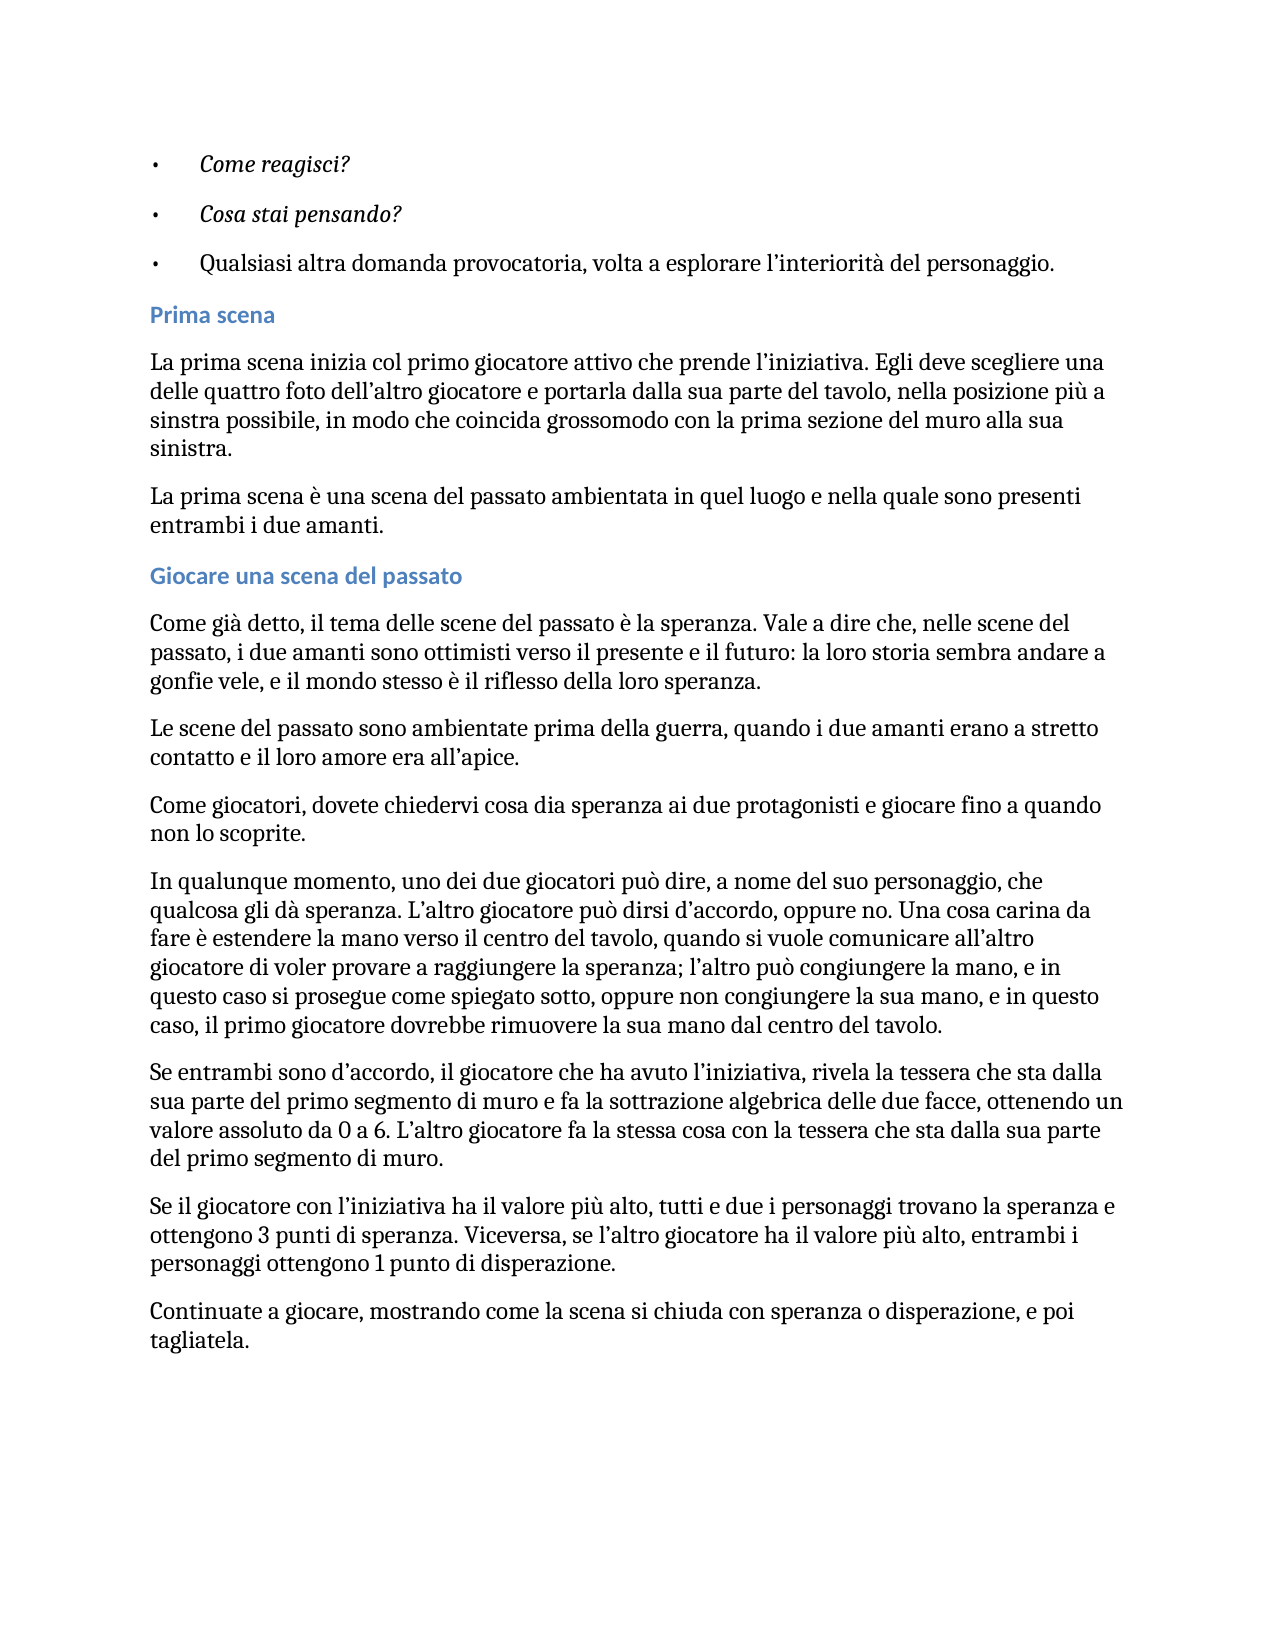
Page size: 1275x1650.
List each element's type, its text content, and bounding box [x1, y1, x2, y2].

subtitle Giocare una scena del passato [150, 560, 1125, 591]
list Qualsiasi altra domanda provocatoria, volta a esplorare l’interiorità del personaggio. [150, 249, 1125, 278]
list Cosa stai pensando? [150, 199, 1125, 228]
text Come già detto, il tema delle scene del passato è la speranza. Vale a dire che, nelle scene del passato, i due amanti sono ottimisti verso il presente e il futuro: la loro storia sembra andare a gonfie vele, e il mondo stesso è il riflesso della loro speranza. [150, 609, 1125, 696]
text Se il giocatore con l’iniziativa ha il valore più alto, tutti e due i personaggi trovano la speranza e ottengono 3 punti di speranza. Viceversa, se l’altro giocatore ha il valore più alto, entrambi i personaggi ottengono 1 punto di disperazione. [150, 1192, 1125, 1278]
subtitle Prima scena [150, 299, 1125, 329]
list Come reagisci? [150, 150, 1125, 179]
text Se entrambi sono d’accordo, il giocatore che ha avuto l’iniziativa, rivela la tessera che sta dalla sua parte del primo segmento di muro e fa la sottrazione algebrica delle due facce, ottenendo un valore assoluto da 0 a 6. L’altro giocatore fa la stessa cosa con la tessera che sta dalla sua parte del primo segmento di muro. [150, 1058, 1125, 1173]
text La prima scena è una scena del passato ambientata in quel luogo e nella quale sono presenti entrambi i due amanti. [150, 482, 1125, 539]
text Le scene del passato sono ambientate prima della guerra, quando i due amanti erano a stretto contatto e il loro amore era all’apice. [150, 714, 1125, 772]
text Continuate a giocare, mostrando come la scena si chiuda con speranza o disperazione, e poi tagliatela. [150, 1297, 1125, 1354]
text In qualunque momento, uno dei due giocatori può dire, a nome del suo personaggio, che qualcosa gli dà speranza. L’altro giocatore può dirsi d’accordo, oppure no. Una cosa carina da fare è estendere la mano verso il centro del tavolo, quando si vuole comunicare all’altro giocatore di voler provare a raggiungere la speranza; l’altro può congiungere la mano, e in questo caso si prosegue come spiegato sotto, oppure non congiungere la sua mano, e in questo caso, il primo giocatore dovrebbe rimuovere la sua mano dal centro del tavolo. [150, 867, 1125, 1039]
text La prima scena inizia col primo giocatore attivo che prende l’iniziativa. Egli deve scegliere una delle quattro foto dell’altro giocatore e portarla dalla sua parte del tavolo, nella posizione più a sinstra possibile, in modo che coincida grossomodo con la prima sezione del muro alla sua sinistra. [150, 348, 1125, 463]
text Come giocatori, dovete chiedervi cosa dia speranza ai due protagonisti e giocare fino a quando non lo scoprite. [150, 791, 1125, 848]
